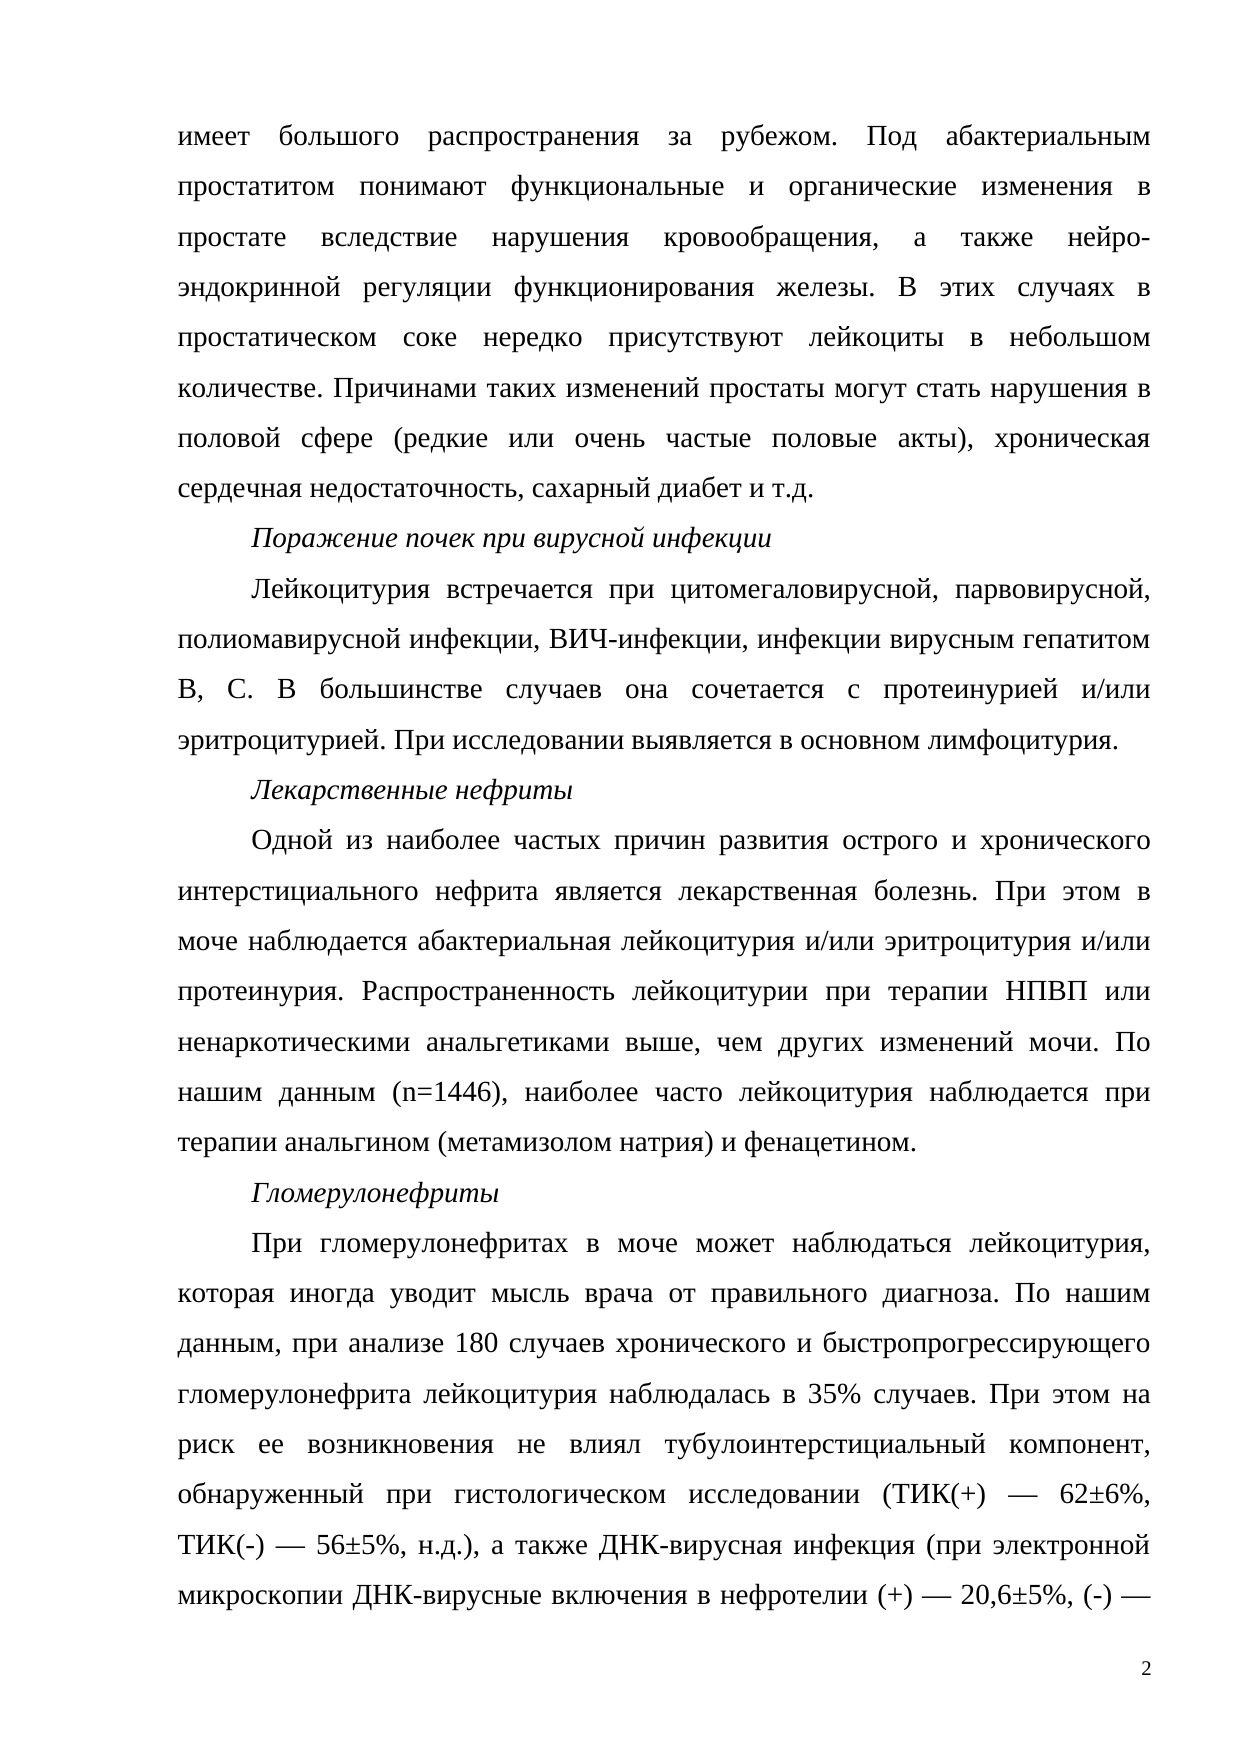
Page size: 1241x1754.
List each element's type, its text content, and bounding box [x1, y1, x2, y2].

text Одной из наиболее частых причин развития острого и хронического интерстициального нефрита является лекарственная болезнь. При этом в моче наблюдается абактериальная лейкоцитурия и/или эритроцитурия и/или протеинурия. Распространенность лейкоцитурии при терапии НПВП или ненаркотическими анальгетиками выше, чем других изменений мочи. По нашим данным (n=1446), наиболее часто лейкоцитурия наблюдается при терапии анальгином (метамизолом натрия) и фенацетином. [177, 822, 1152, 1158]
text Лекарственные нефриты [177, 772, 1152, 806]
text Гломерулонефриты [177, 1175, 1152, 1208]
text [177, 118, 1152, 504]
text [177, 1225, 1152, 1611]
text Поражение почек при вирусной инфекции [177, 521, 1152, 554]
text Лейкоцитурия встречается при цитомегаловирусной, парвовирусной, полиомавирусной инфекции, ВИЧ-инфекции, инфекции вирусным гепатитом В, С. В большинстве случаев она сочетается с протеинурией и/или эритроцитурией. При исследовании выявляется в основном лимфоцитурия. [177, 571, 1152, 755]
